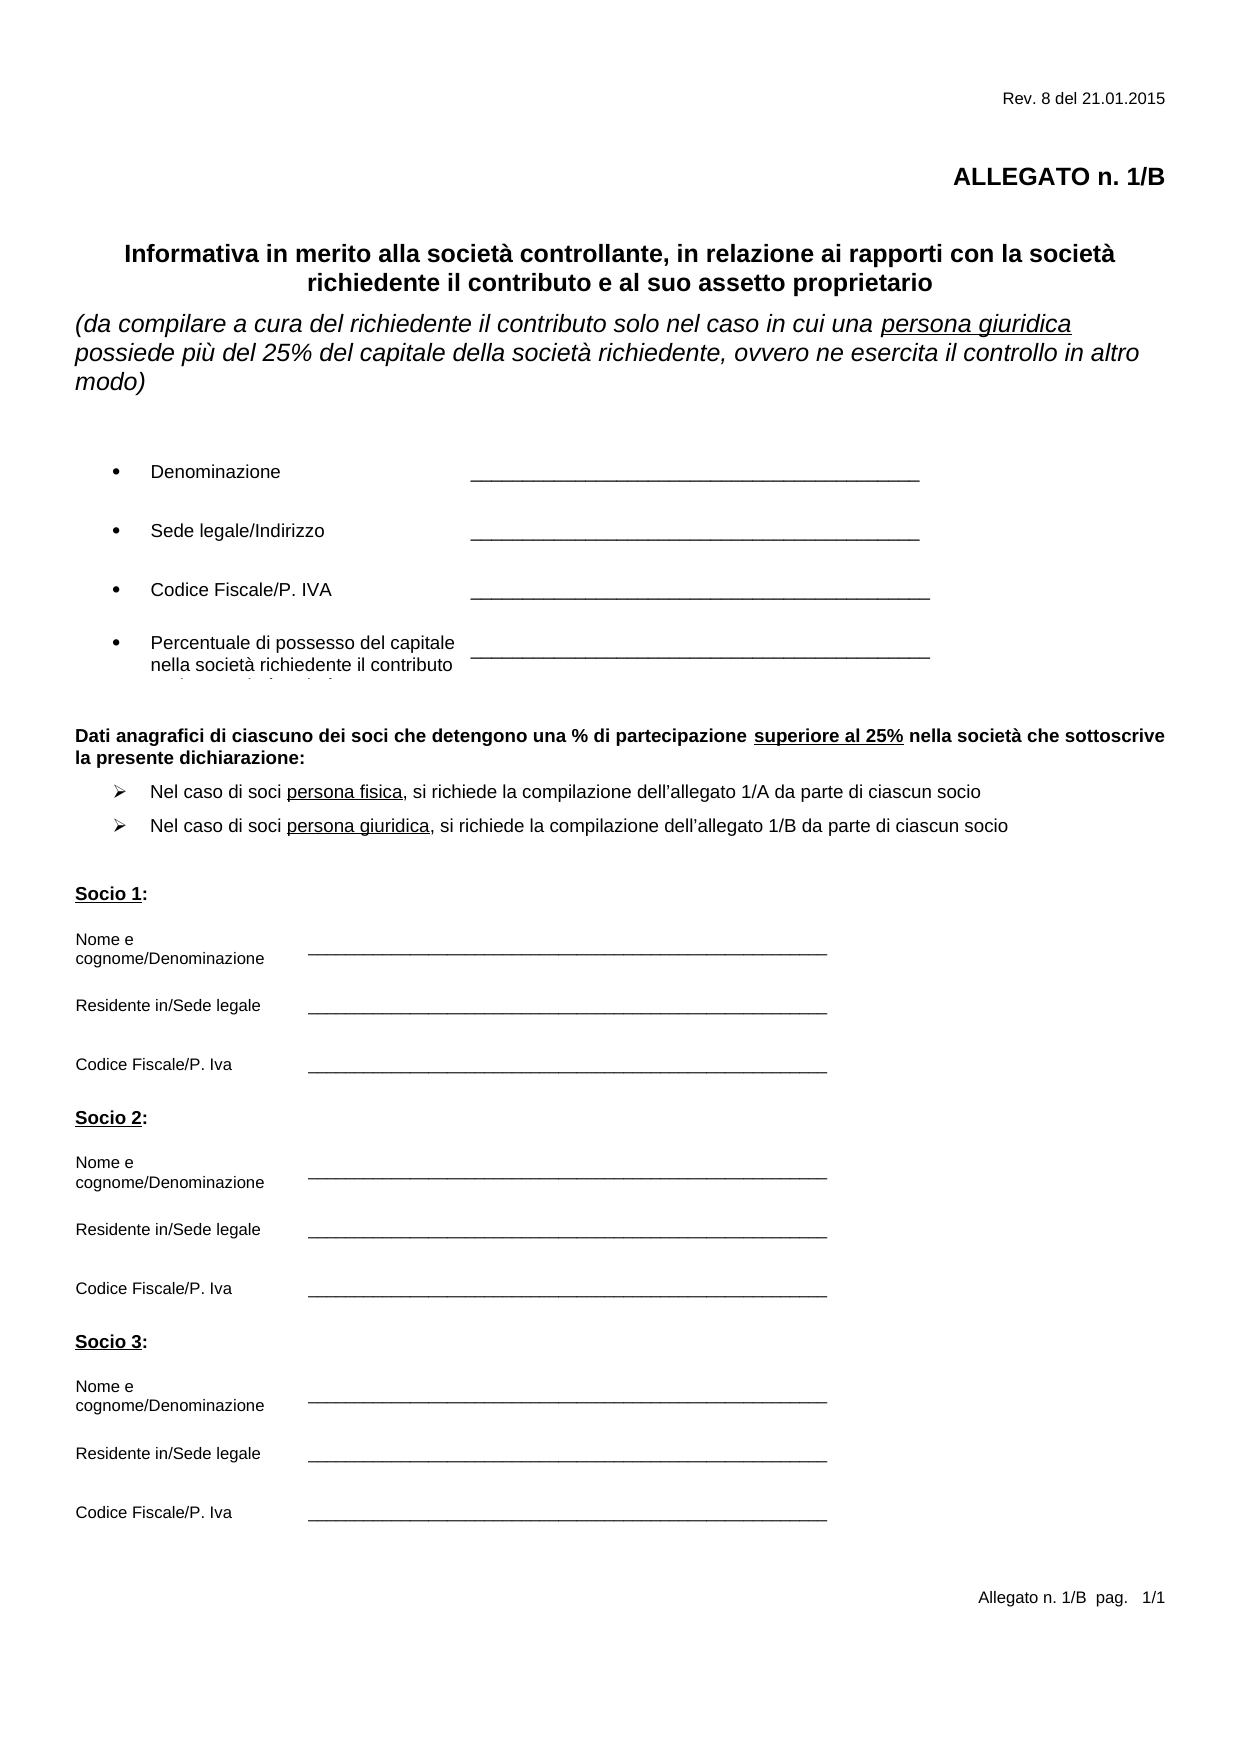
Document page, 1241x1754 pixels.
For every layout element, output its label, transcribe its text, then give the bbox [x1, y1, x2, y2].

text ALLEGATO n. 1/B [75, 162, 1165, 190]
table_cell Residente in/Sede legale [64, 1424, 297, 1483]
table_header ________________________________________________________ [297, 917, 1086, 976]
table_cell ____________________________________________ [459, 560, 1020, 619]
list Nel caso di soci persona fisica, si richiede la compilazione dell’allegato 1/A da parte di ciascun socio [112, 781, 1165, 802]
table_header Nome e cognome/Denominazione [64, 917, 297, 976]
text Socio 3: [75, 1330, 1165, 1352]
table_cell ________________________________________________________ [297, 1483, 1086, 1542]
table_cell Residente in/Sede legale [64, 976, 297, 1035]
table_cell ____________________________________________ [459, 619, 1020, 678]
table_header ___________________________________________ [459, 442, 1020, 501]
table_cell ________________________________________________________ [297, 1035, 1086, 1094]
text Dati anagrafici di ciascuno dei soci che detengono una % di partecipazione superiore al 25% nella società che sottoscrive la presente dichiarazione: [75, 725, 1165, 768]
table_header Denominazione [64, 442, 459, 501]
table_cell ________________________________________________________ [297, 1424, 1086, 1483]
text (da compilare a cura del richiedente il contributo solo nel caso in cui una persona giuridica possiede più del 25% del capitale della società richiedente, ovvero ne esercita il controllo in altro modo) [75, 309, 1165, 396]
text Allegato n. 1/B pag. 1/1 [75, 1588, 1165, 1607]
table_cell Residente in/Sede legale [64, 1200, 297, 1259]
table_cell Percentuale di possesso del capitale nella società richiedente il contributo societsssocietàsocietà...…………….…………………………… [64, 619, 459, 678]
table_header Nome e cognome/Denominazione [64, 1141, 297, 1200]
table_cell ________________________________________________________ [297, 1259, 1086, 1318]
list Nel caso di soci persona giuridica, si richiede la compilazione dell’allegato 1/B da parte di ciascun socio [112, 815, 1165, 836]
text Informativa in merito alla società controllante, in relazione ai rapporti con la società richiedente il contributo e al suo assetto proprietario [75, 239, 1165, 297]
table_cell Codice Fiscale/P. Iva [64, 1483, 297, 1542]
table_cell Sede legale/Indirizzo [64, 501, 459, 560]
table_cell ________________________________________________________ [297, 1200, 1086, 1259]
table_header ________________________________________________________ [297, 1141, 1086, 1200]
table_cell ________________________________________________________ [297, 976, 1086, 1035]
text Socio 1: [75, 883, 1165, 904]
table_cell Codice Fiscale/P. IVA [64, 560, 459, 619]
table_header ________________________________________________________ [297, 1365, 1086, 1423]
table_header Nome e cognome/Denominazione [64, 1365, 297, 1423]
table_cell ___________________________________________ [459, 501, 1020, 560]
text Socio 2: [75, 1107, 1165, 1128]
table_cell Codice Fiscale/P. Iva [64, 1259, 297, 1318]
table_cell Codice Fiscale/P. Iva [64, 1035, 297, 1094]
